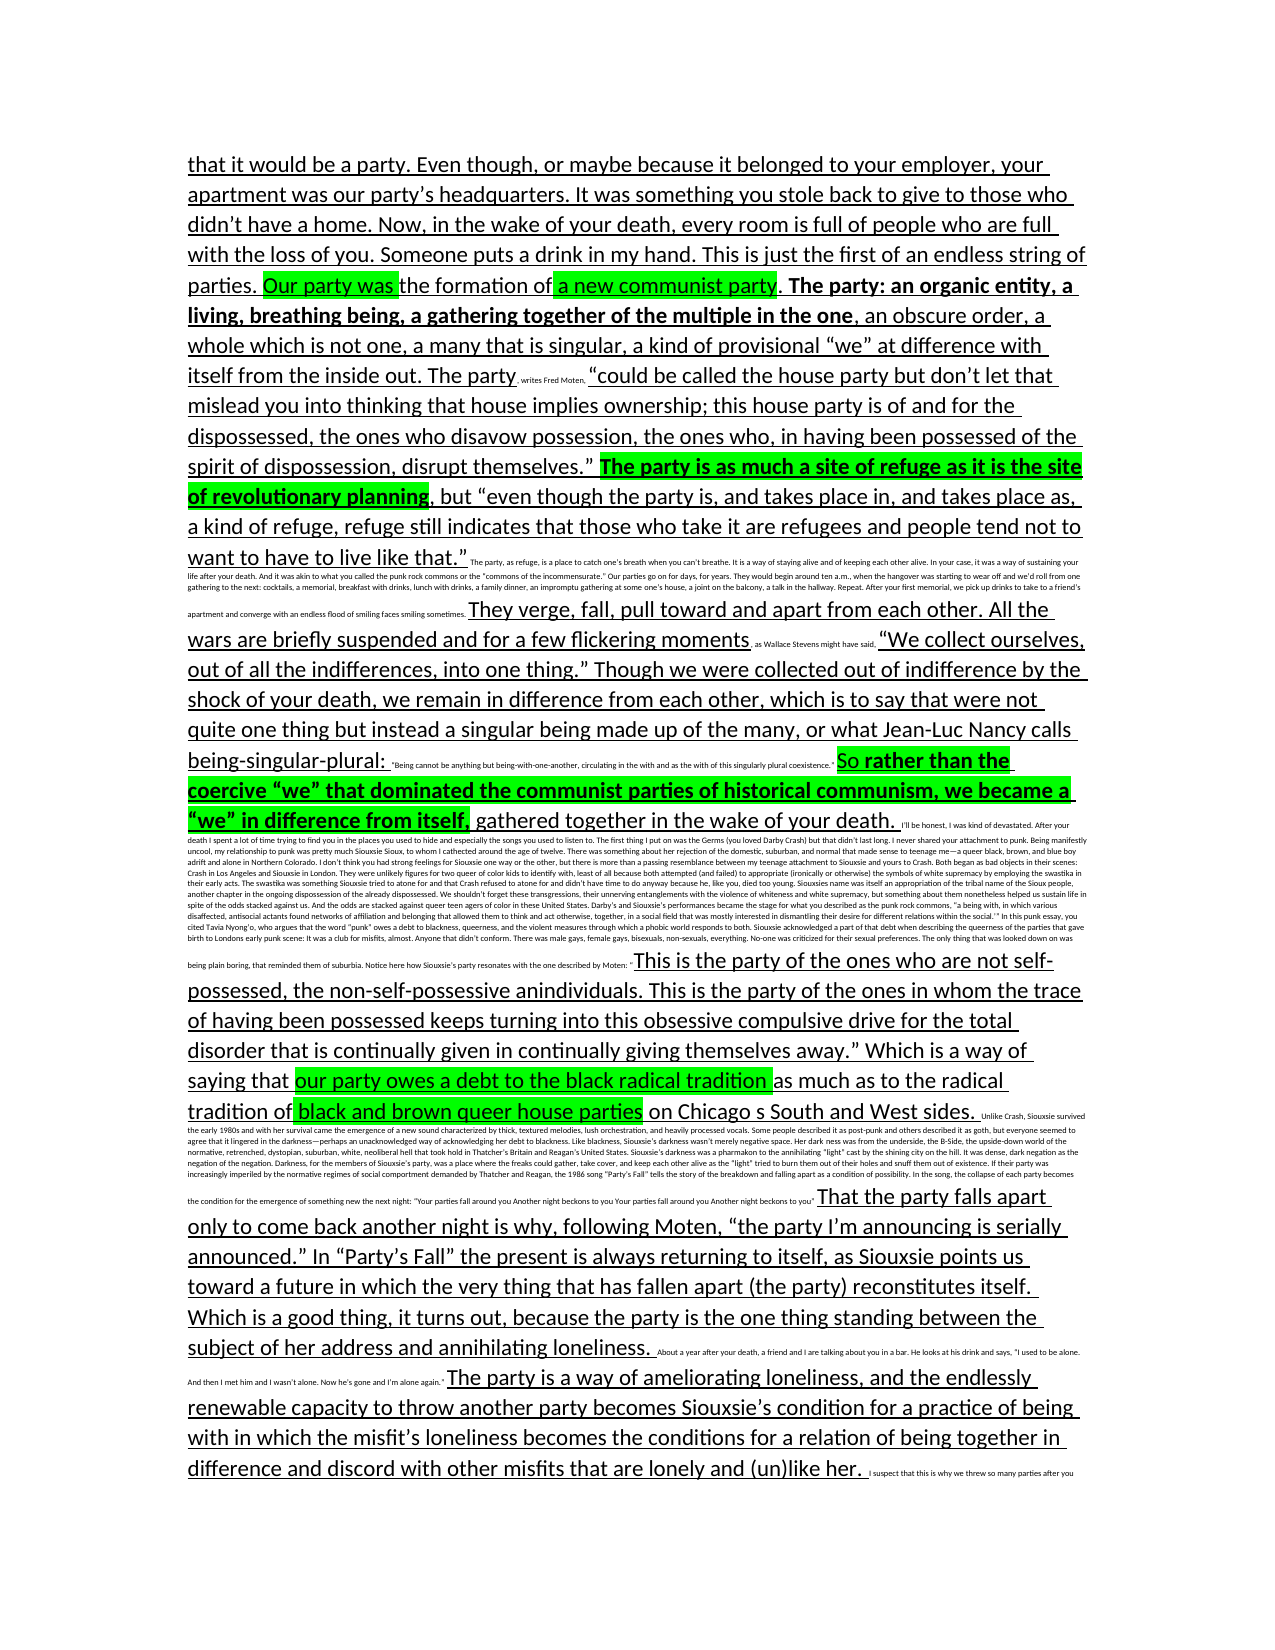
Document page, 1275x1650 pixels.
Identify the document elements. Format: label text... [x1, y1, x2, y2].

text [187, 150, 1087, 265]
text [187, 680, 1087, 1482]
